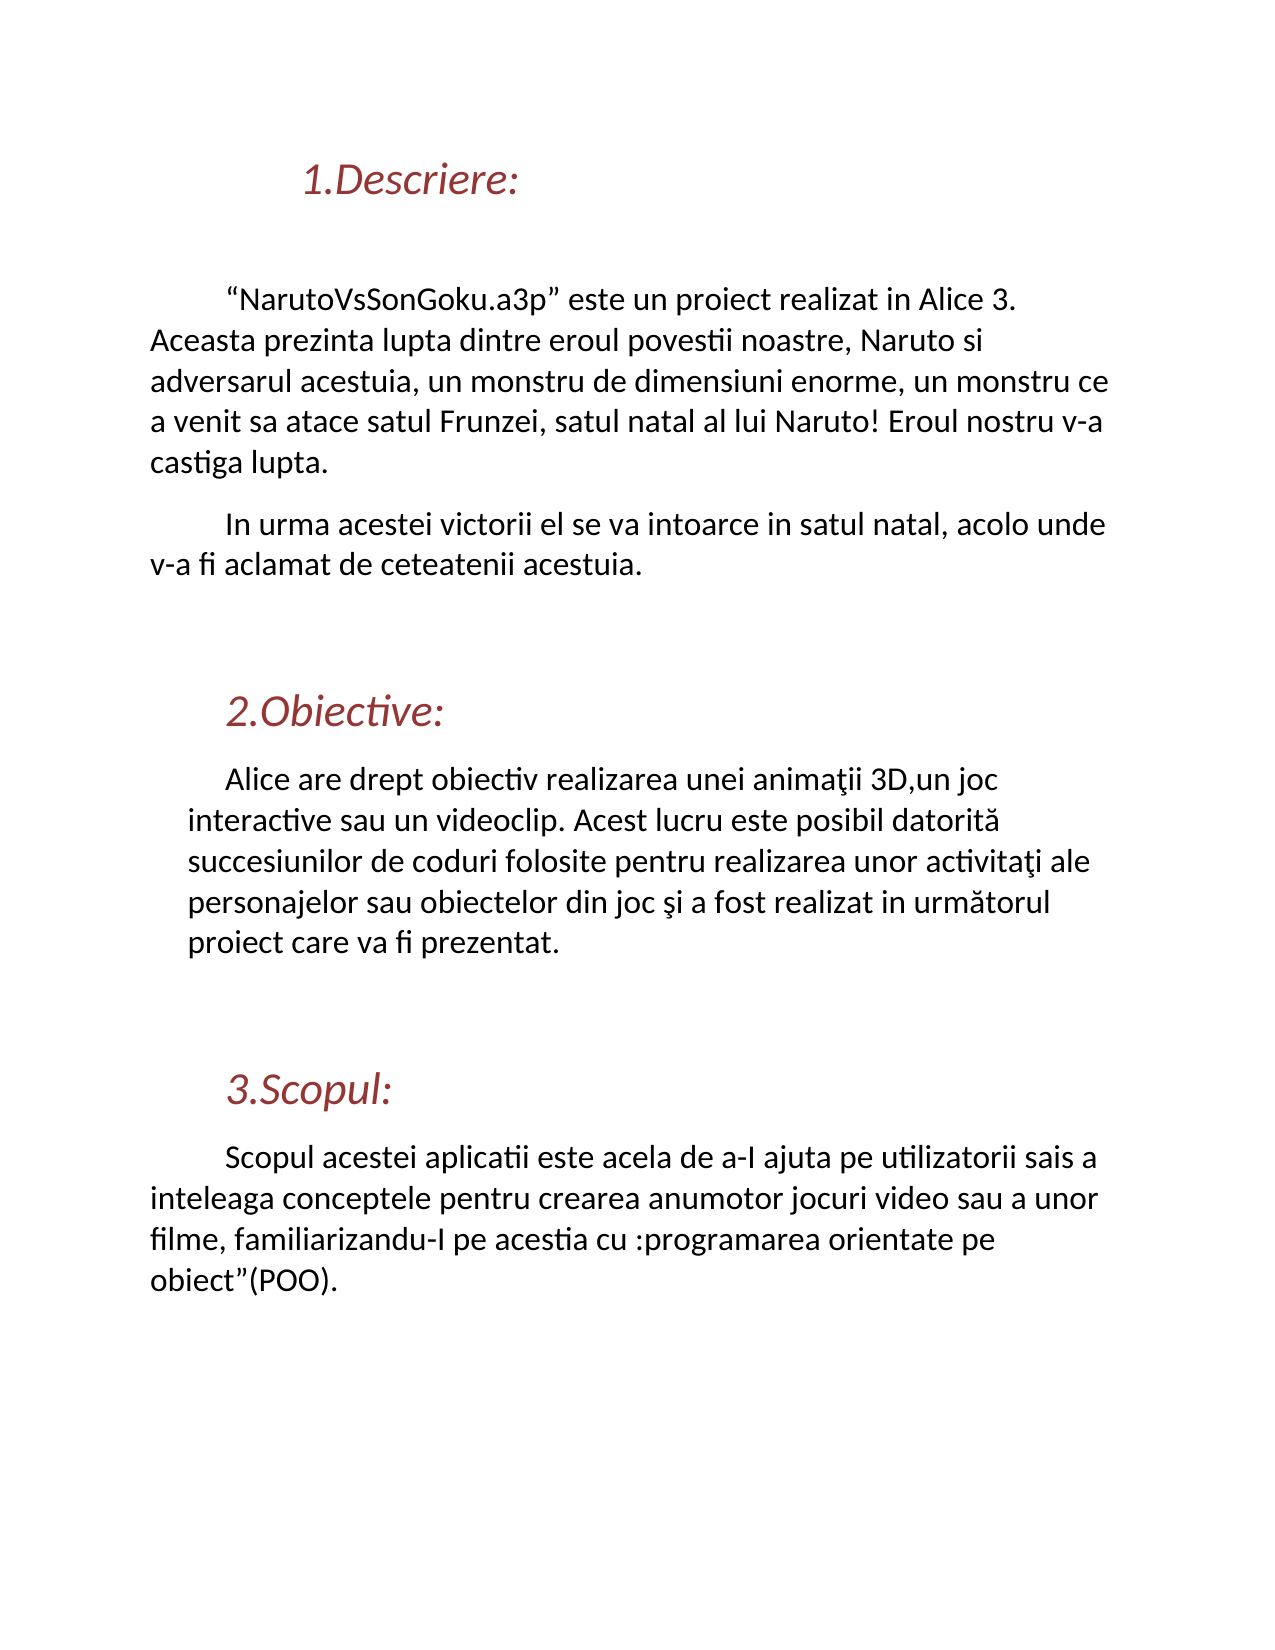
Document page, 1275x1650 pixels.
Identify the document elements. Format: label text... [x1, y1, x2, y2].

text 3.Scopul: [150, 1060, 1125, 1116]
text Alice are drept obiectiv realizarea unei animaţii 3D,un joc interactive sau un videoclip. Acest lucru este posibil datorită succesiunilor de coduri folosite pentru realizarea unor activitaţi ale personajelor sau obiectelor din joc şi a fost realizat in următorul proiect care va fi prezentat. [187, 758, 1125, 962]
text 2.Obiective: [150, 682, 1125, 738]
text 1.Descriere: [225, 150, 1125, 206]
text “NarutoVsSonGoku.a3p” este un proiect realizat in Alice 3. Aceasta prezinta lupta dintre eroul povestii noastre, Naruto si adversarul acestuia, un monstru de dimensiuni enorme, un monstru ce a venit sa atace satul Frunzei, satul natal al lui Naruto! Eroul nostru v-a castiga lupta. [150, 278, 1125, 482]
text In urma acestei victorii el se va intoarce in satul natal, acolo unde v-a fi aclamat de ceteatenii acestuia. [150, 503, 1125, 584]
text Scopul acestei aplicatii este acela de a-I ajuta pe utilizatorii sais a inteleaga conceptele pentru crearea anumotor jocuri video sau a unor filme, familiarizandu-I pe acestia cu :programarea orientate pe obiect”(POO). [150, 1136, 1125, 1299]
